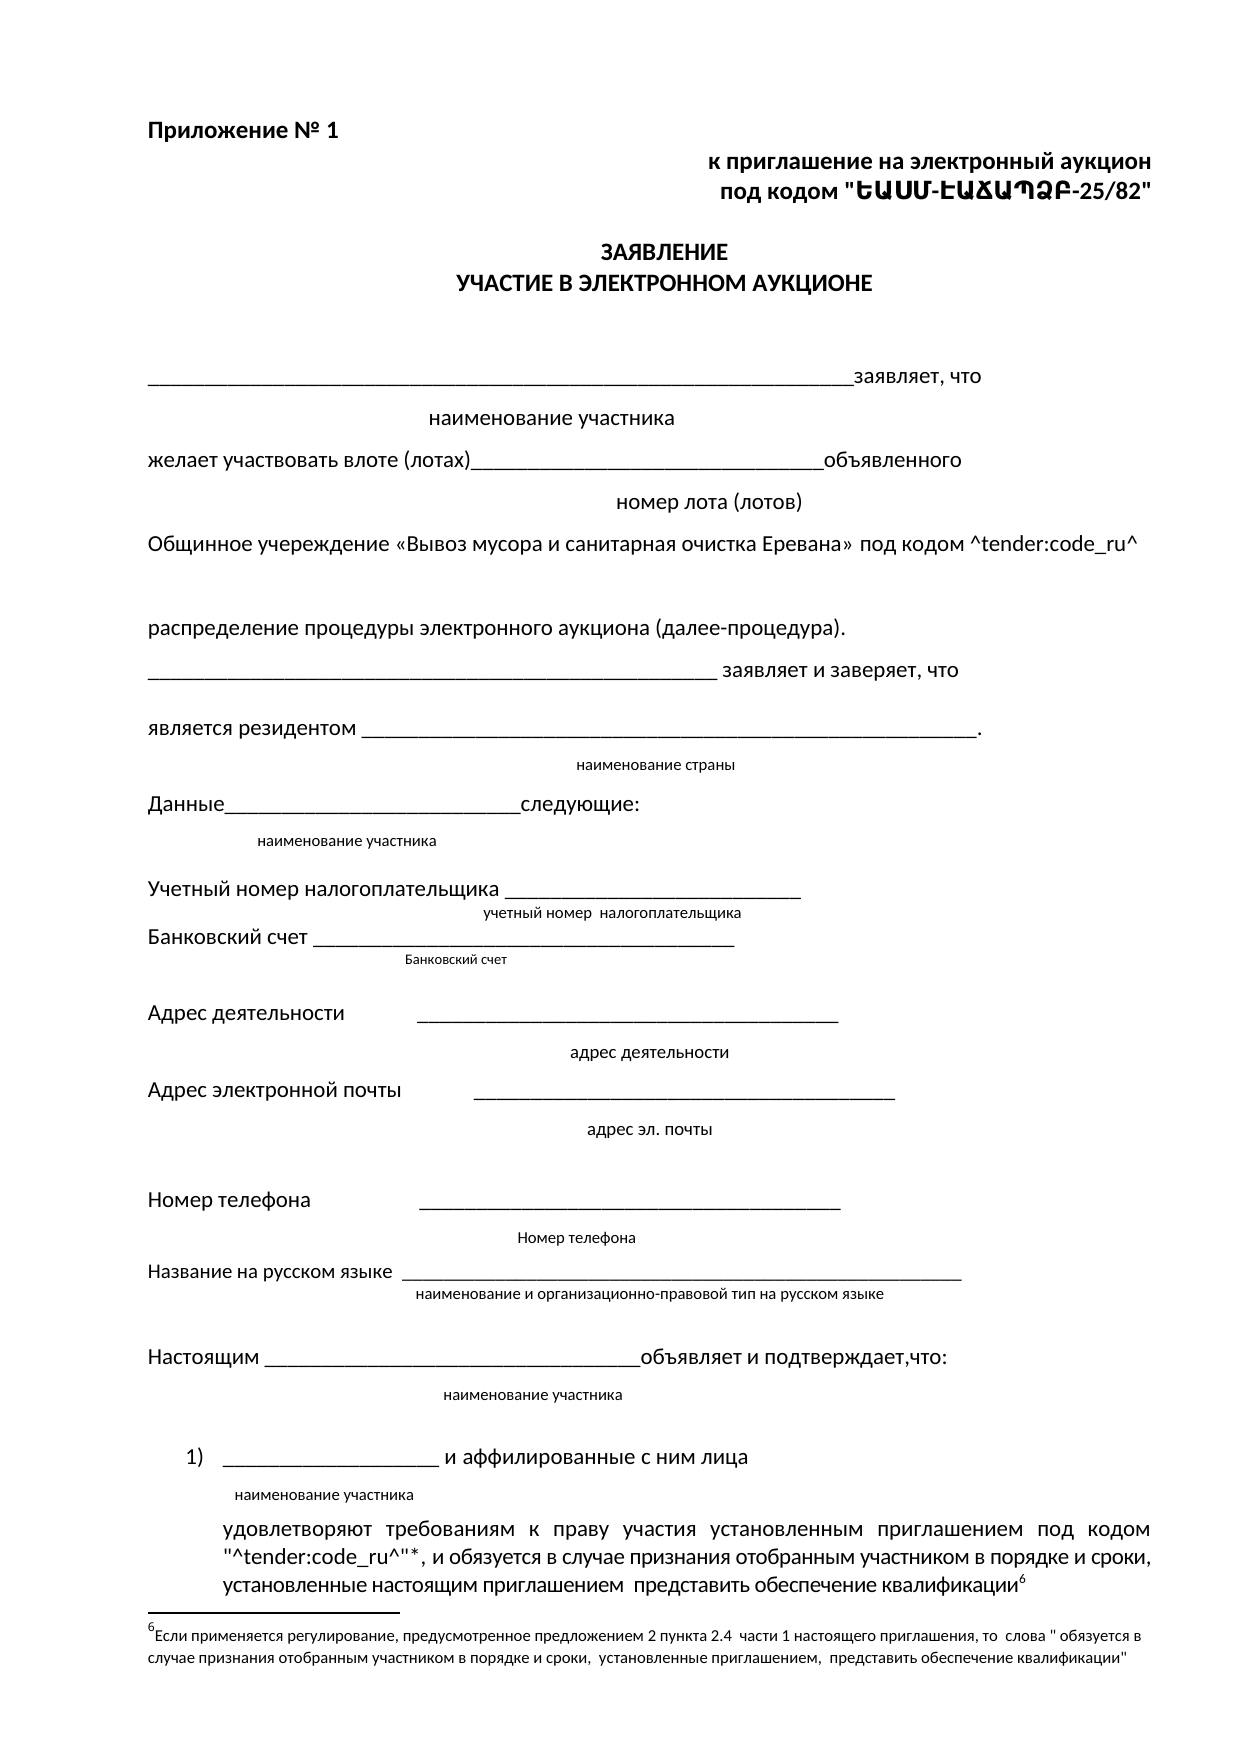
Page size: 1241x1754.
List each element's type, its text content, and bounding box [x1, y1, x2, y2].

text адрес деятельности [148, 1040, 1152, 1063]
text наименование участника [443, 1384, 1152, 1404]
text наименование страны [576, 754, 1152, 775]
text к приглашение на электронный аукцион [177, 145, 1152, 176]
text Название на русском языке ______________________________________________________ [148, 1258, 1152, 1283]
text Настоящим _________________________________объявляет и подтверждает,что: [148, 1342, 1152, 1370]
text ______________________________________________________________заявляет, что [148, 361, 1152, 389]
text УЧАСТИЕ В ЭЛЕКТРОННОМ АУКЦИОНЕ [177, 267, 1152, 298]
text желает участвовать влоте (лотах)_______________________________объявленного [148, 445, 1152, 473]
list ___________________ и аффилированные с ним лица [185, 1442, 1152, 1470]
text Данные__________________________следующие: [148, 789, 1152, 817]
text наименование участника [148, 831, 1152, 851]
text Банковский счет _____________________________________ [148, 922, 1152, 950]
list удовлетворяют требованиям к праву участия установленным приглашением под кодом "^tender:code_ru^"*, и обязуется в случае признания отобранным участником в порядке и сроки, установленные настоящим приглашением представить обеспечение квалификации [223, 1514, 1152, 1598]
text наименование участника [428, 403, 1152, 431]
text наименование участника [148, 1484, 1152, 1504]
text Адрес электронной почты _____________________________________ [148, 1075, 1152, 1103]
text __________________________________________________ заявляет и заверяет, что [148, 655, 1152, 683]
text Общинное учереждение «Вывоз мусора и санитарная очистка Еревана» под кодом ^tender:code_ru^ [148, 529, 1152, 557]
text распределение процедуры электронного аукциона (далее-процедура). [148, 613, 1152, 641]
text Номер телефона _____________________________________ [148, 1186, 1152, 1213]
text учетный номер налогоплательщика [148, 902, 1152, 922]
text является резидентом ______________________________________________________. [148, 713, 1152, 741]
text 2.4 На этапе аукциона участник представляет сниженные ценовые предложения в порядке, установленном пунктом 2.2 части 2 настоящего приглашения, без необходимости загрузки новых документов в систему. Приложение № 1 [148, 86, 1152, 145]
text Адрес деятельности _____________________________________ [148, 998, 1152, 1026]
text под кодом "ԵԱՍՄ-ԷԱՃԱՊՁԲ-25/82" [177, 176, 1152, 206]
text номер лота (лотов) [606, 487, 1152, 515]
text адрес эл. почты [148, 1117, 1152, 1140]
text Банковский счет [148, 950, 1152, 968]
text Номер телефона [517, 1227, 1152, 1248]
text ЗАЯВЛЕНИЕ [177, 237, 1152, 267]
text наименование и организационно-правовой тип на русском языке [148, 1283, 1152, 1304]
text Учетный номер налогоплательщика __________________________ [148, 874, 1152, 902]
